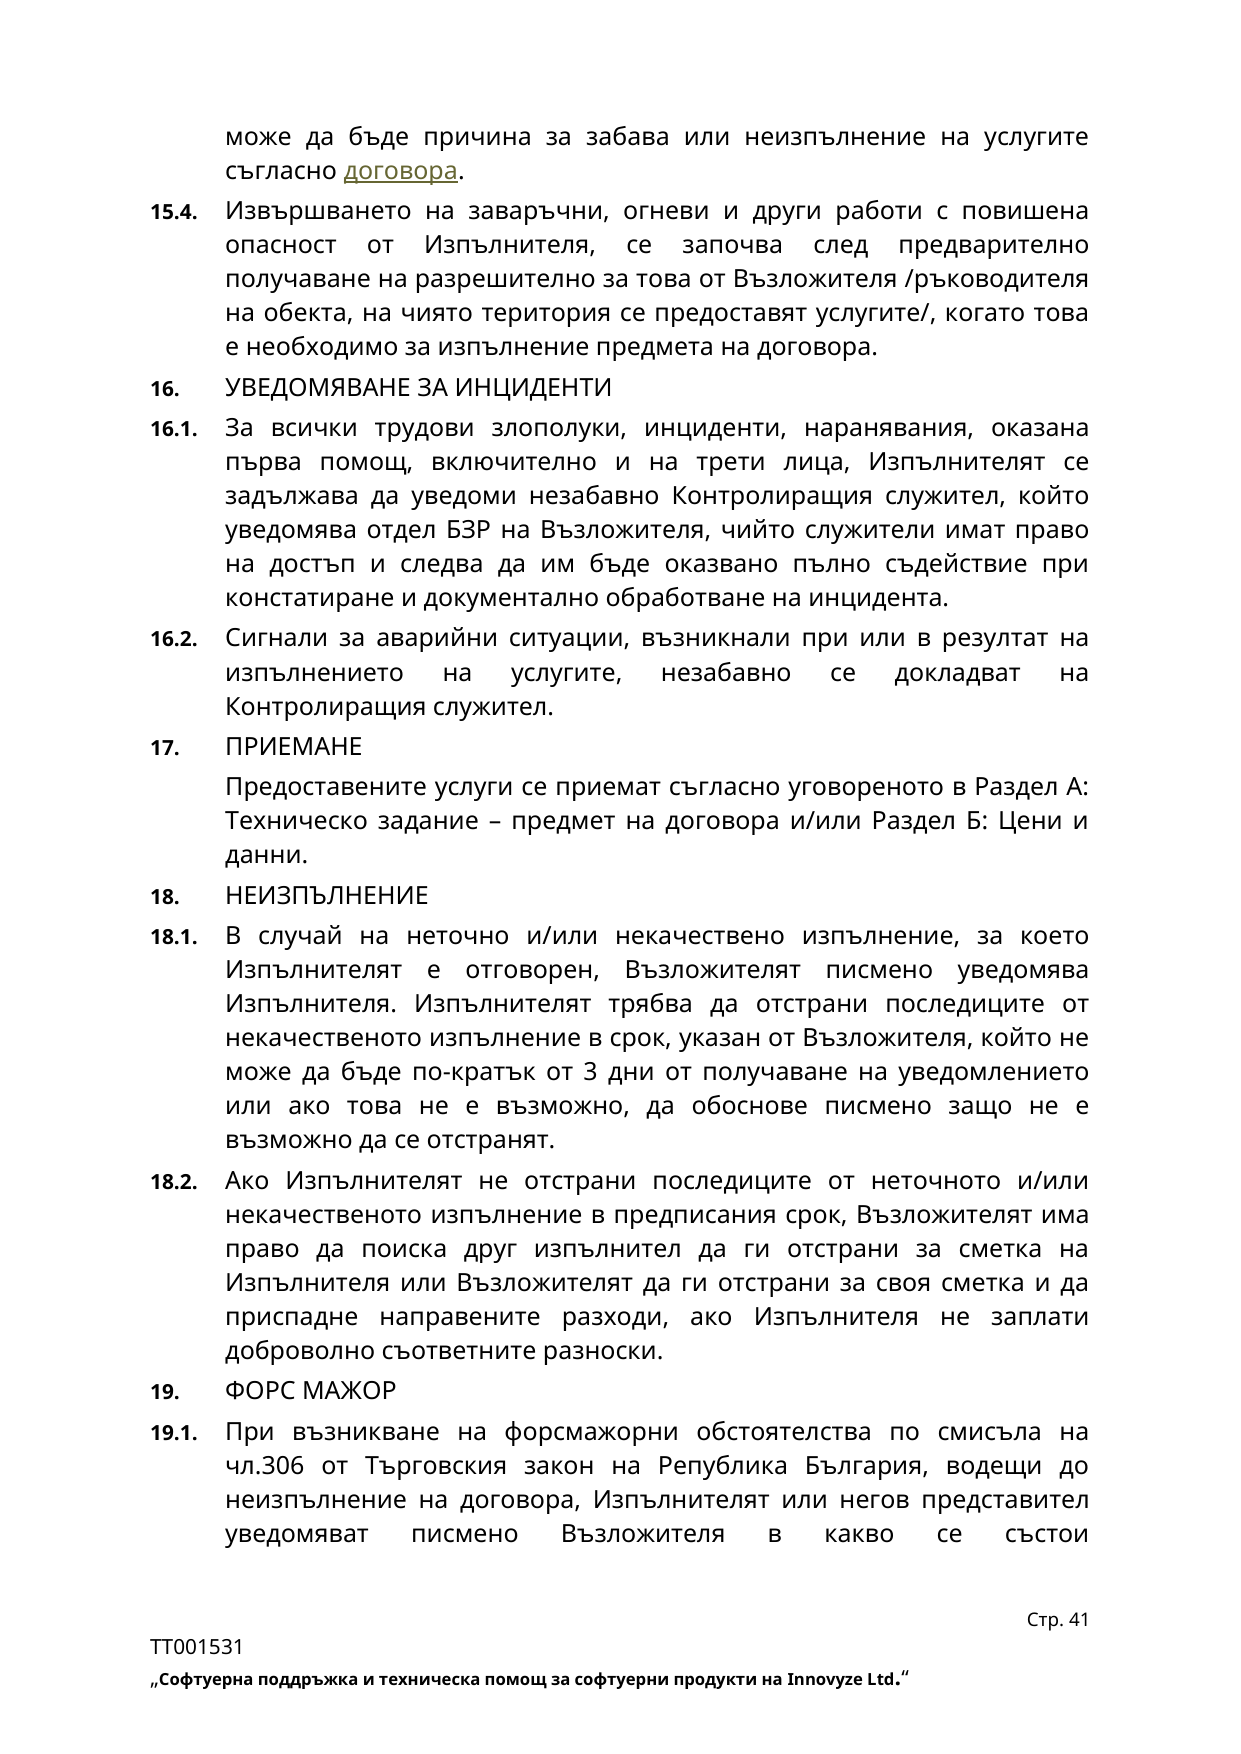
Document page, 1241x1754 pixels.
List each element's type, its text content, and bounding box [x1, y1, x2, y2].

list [150, 118, 1090, 186]
list Ако Изпълнителят не отстрани последиците от неточното и/или некачественото изпълнение в предписания срок, Възложителят има право да поиска друг изпълнител да ги отстрани за сметка на Изпълнителя или Възложителят да ги отстрани за своя сметка и да приспадне направените разходи, ако Изпълнителя не заплати доброволно съответните разноски. [150, 1162, 1090, 1367]
text Предоставените услуги се приемат съгласно уговореното в Раздел А: Техническо задание – предмет на договора и/или Раздел Б: Цени и данни. [225, 769, 1090, 871]
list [150, 1413, 1090, 1549]
list ПРИЕМАНЕ [150, 728, 1090, 763]
list Сигнали за аварийни ситуации, възникнали при или в резултат на изпълнението на услугите, незабавно се докладват на Контролиращия служител. [150, 620, 1090, 722]
list ФОРС МАЖОР [150, 1373, 1090, 1407]
list УВЕДОМЯВАНЕ ЗА ИНЦИДЕНТИ [150, 369, 1090, 403]
list В случай на неточно и/или некачествено изпълнение, за което Изпълнителят е отговорен, Възложителят писмено уведомява Изпълнителя. Изпълнителят трябва да отстрани последиците от некачественото изпълнение в срок, указан от Възложителя, който не може да бъде по-кратък от 3 дни от получаване на уведомлението или ако това не е възможно, да обоснове писмено защо не е възможно да се отстранят. [150, 918, 1090, 1156]
list Извършването на заваръчни, огневи и други работи с повишена опасност от Изпълнителя, се започва след предварително получаване на разрешително за това от Възложителя /ръководителя на обекта, на чиято територия се предоставят услугите/, когато това е необходимо за изпълнение предмета на договора. [150, 193, 1090, 363]
list НЕИЗПЪЛНЕНИЕ [150, 877, 1090, 911]
list За всички трудови злополуки, инциденти, наранявания, оказана първа помощ, включително и на трети лица, Изпълнителят се задължава да уведоми незабавно Контролиращия служител, който уведомява отдел БЗР на Възложителя, чийто служители имат право на достъп и следва да им бъде оказвано пълно съдействие при констатиране и документално обработване на инцидента. [150, 409, 1090, 614]
